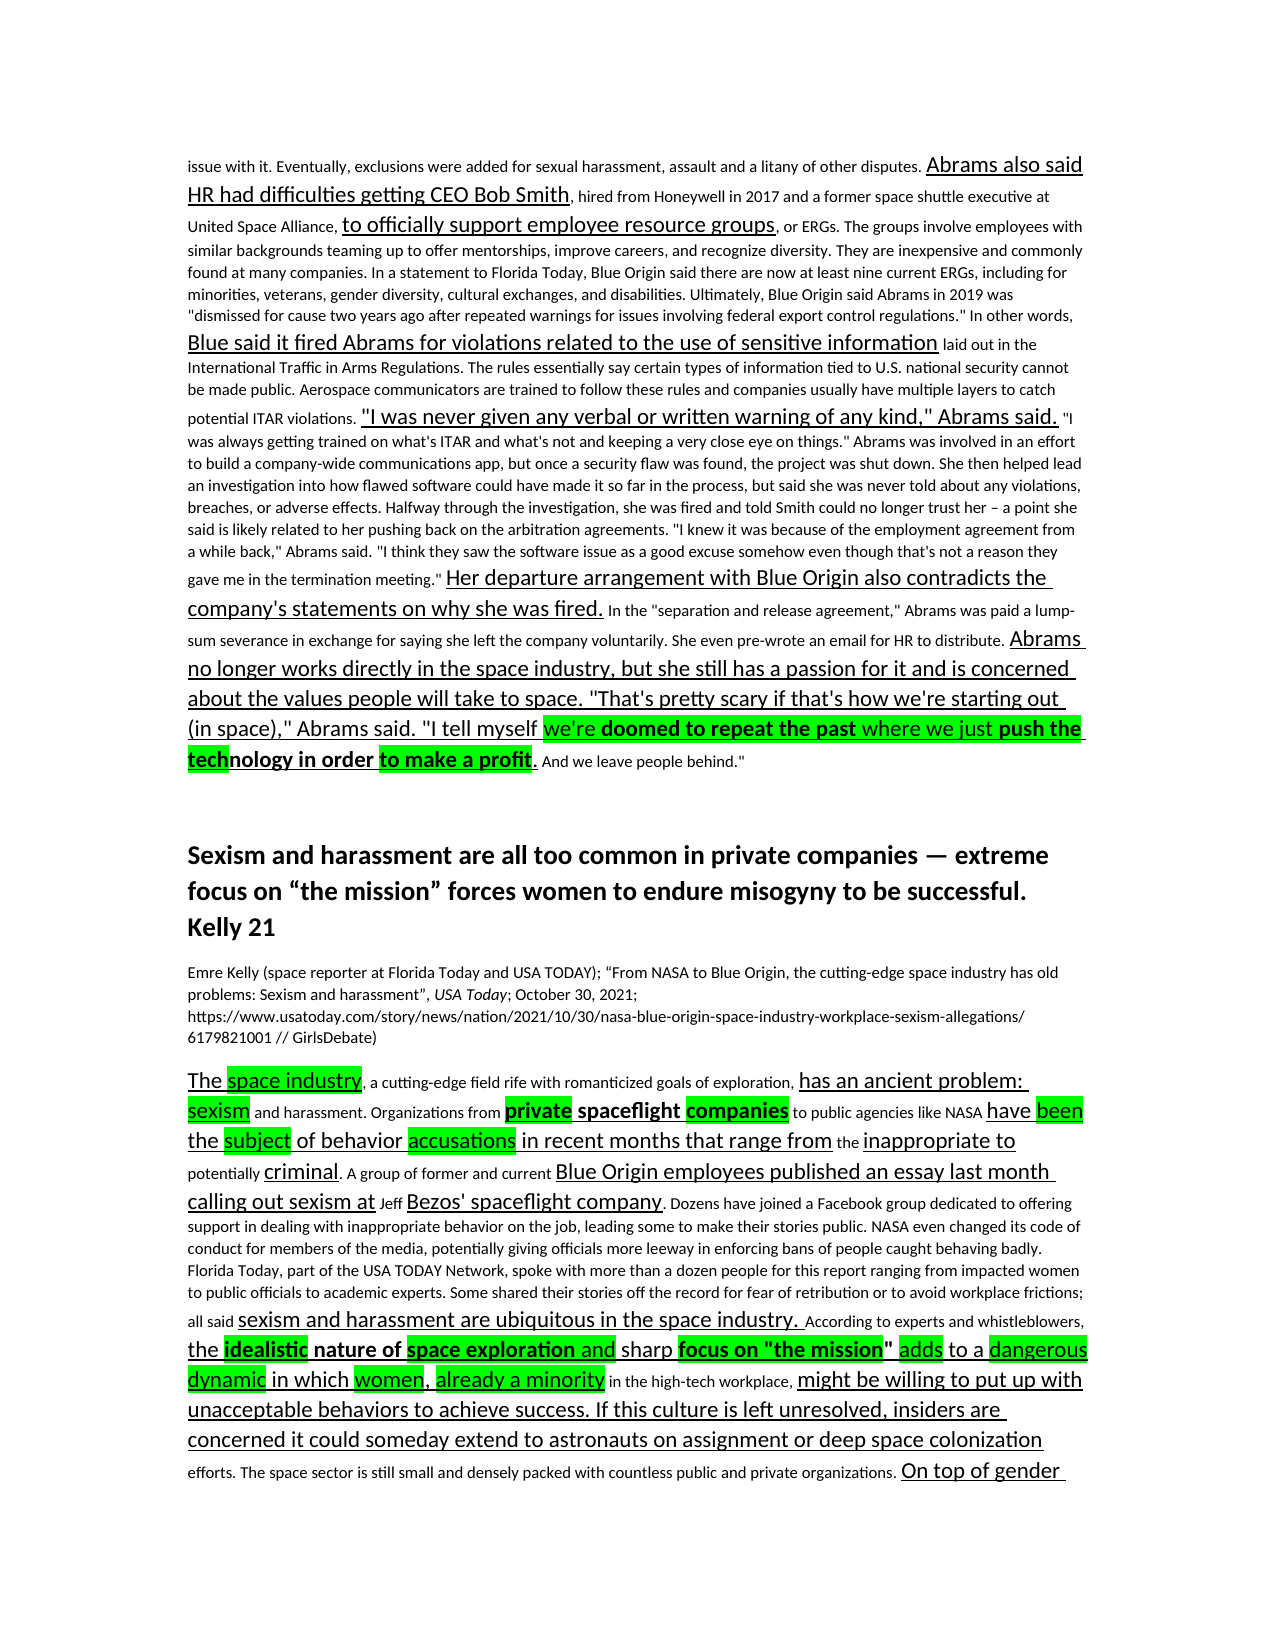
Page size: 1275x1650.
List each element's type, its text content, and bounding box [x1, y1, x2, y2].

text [187, 1360, 1087, 1484]
subtitle Sexism and harassment are all too common in private companies — extreme focus on “the mission” forces women to endure misogyny to be successful. [187, 838, 1087, 907]
text Kelly 21 [187, 910, 1087, 943]
text Emre Kelly (space reporter at Florida Today and USA TODAY); “From NASA to Blue Origin, the cutting-edge space industry has old problems: Sexism and harassment”, USA Today; October 30, 2021; https://www.usatoday.com/story/news/nation/2021/10/30/nasa-blue-origin-space-industry-workplace-sexism-allegations/6179821001 // GirlsDebate) [187, 962, 1087, 1048]
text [187, 150, 1087, 773]
